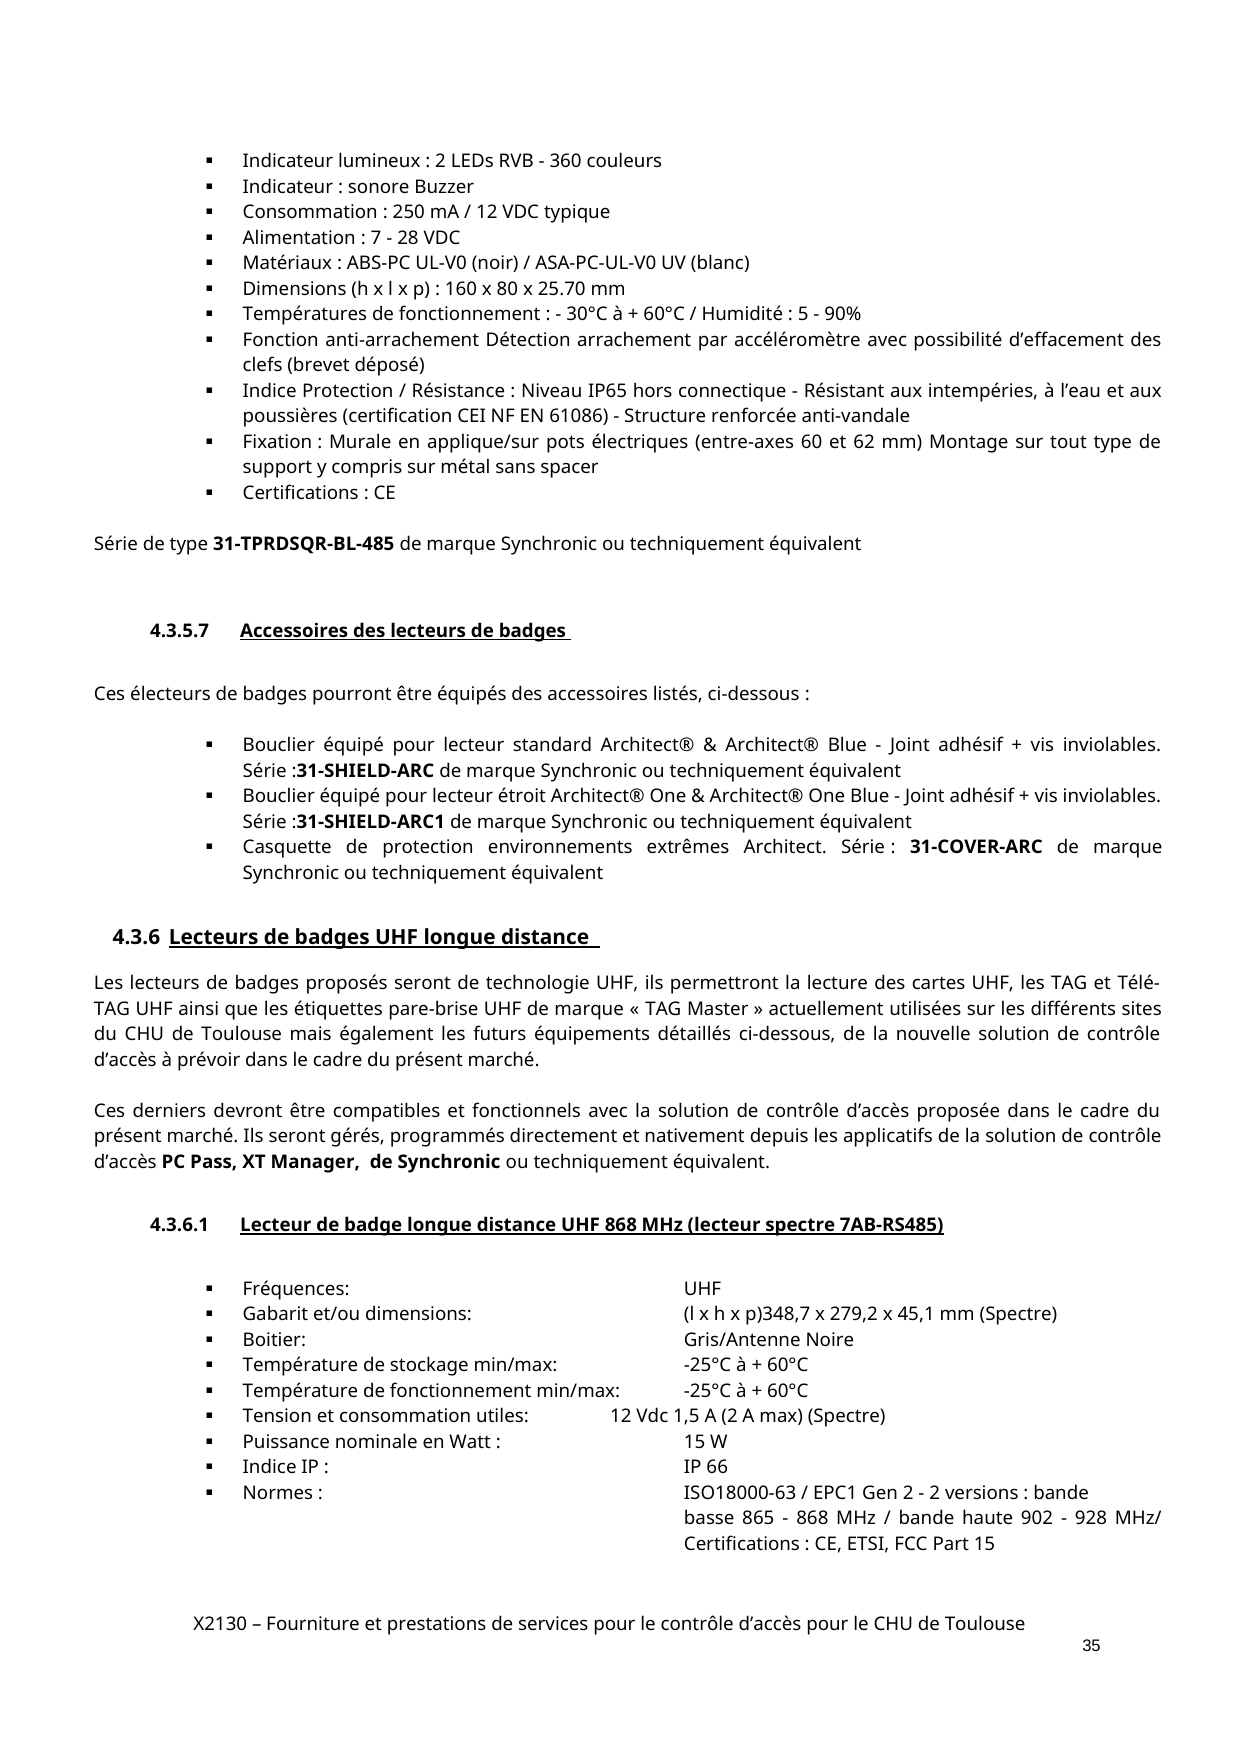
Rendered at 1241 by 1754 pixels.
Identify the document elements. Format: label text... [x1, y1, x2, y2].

list Indice Protection / Résistance : Niveau IP65 hors connectique - Résistant aux intempéries, à l’eau et aux poussières (certification CEI NF EN 61086) - Structure renforcée anti-vandale [205, 377, 1162, 428]
text Ces électeurs de badges pourront être équipés des accessoires listés, ci-dessous : [94, 680, 1162, 706]
list Casquette de protection environnements extrêmes Architect. Série : 31-COVER-ARC de marque Synchronic ou techniquement équivalent [205, 833, 1162, 884]
text Série de type 31-TPRDSQR-BL-485 de marque Synchronic ou techniquement équivalent [94, 530, 1162, 556]
list Indicateur lumineux : 2 LEDs RVB - 360 couleurs [205, 148, 1162, 173]
list Boitier: Gris/Antenne Noire [205, 1326, 1162, 1352]
list Températures de fonctionnement : - 30°C à + 60°C / Humidité : 5 - 90% [205, 301, 1162, 326]
list Puissance nominale en Watt : 15 W [205, 1428, 1162, 1454]
list Indice IP : IP 66 [205, 1454, 1162, 1479]
text Ces derniers devront être compatibles et fonctionnels avec la solution de contrôle d’accès proposée dans le cadre du présent marché. Ils seront gérés, programmés directement et nativement depuis les applicatifs de la solution de contrôle d’accès PC Pass, XT Manager, de Synchronic ou techniquement équivalent. [94, 1097, 1162, 1173]
list Bouclier équipé pour lecteur standard Architect® & Architect® Blue - Joint adhésif + vis inviolables. Série :31-SHIELD-ARC de marque Synchronic ou techniquement équivalent [205, 731, 1162, 782]
list Matériaux : ABS-PC UL-V0 (noir) / ASA-PC-UL-V0 UV (blanc) [205, 250, 1162, 275]
list Consommation : 250 mA / 12 VDC typique [205, 199, 1162, 224]
subtitle Lecteurs de badges UHF longue distance [112, 922, 1162, 951]
list Bouclier équipé pour lecteur étroit Architect® One & Architect® One Blue - Joint adhésif + vis inviolables. Série :31-SHIELD-ARC1 de marque Synchronic ou techniquement équivalent [205, 782, 1162, 833]
list Gabarit et/ou dimensions: (l x h x p)348,7 x 279,2 x 45,1 mm (Spectre) [205, 1301, 1162, 1326]
text Les lecteurs de badges proposés seront de technologie UHF, ils permettront la lecture des cartes UHF, les TAG et Télé-TAG UHF ainsi que les étiquettes pare-brise UHF de marque « TAG Master » actuellement utilisées sur les différents sites du CHU de Toulouse mais également les futurs équipements détaillés ci-dessous, de la nouvelle solution de contrôle d’accès à prévoir dans le cadre du présent marché. [94, 969, 1162, 1071]
list Certifications : CE [205, 479, 1162, 505]
list Fonction anti-arrachement Détection arrachement par accéléromètre avec possibilité d’effacement des clefs (brevet déposé) [205, 326, 1162, 377]
list basse 865 - 868 MHz / bande haute 902 - 928 MHz/ Certifications : CE, ETSI, FCC Part 15 [684, 1505, 1162, 1556]
subtitle Lecteur de badge longue distance UHF 868 MHz (lecteur spectre 7AB-RS485) [150, 1211, 1162, 1237]
list Dimensions (h x l x p) : 160 x 80 x 25.70 mm [205, 275, 1162, 301]
list Normes : ISO18000-63 / EPC1 Gen 2 - 2 versions : bande [205, 1479, 1162, 1505]
subtitle Accessoires des lecteurs de badges [150, 617, 1162, 642]
list Indicateur : sonore Buzzer [205, 173, 1162, 199]
list Température de fonctionnement min/max: -25°C à + 60°C [205, 1377, 1162, 1403]
list Fixation : Murale en applique/sur pots électriques (entre-axes 60 et 62 mm) Montage sur tout type de support y compris sur métal sans spacer [205, 428, 1162, 479]
list Tension et consommation utiles: 12 Vdc 1,5 A (2 A max) (Spectre) [205, 1403, 1162, 1428]
list Alimentation : 7 - 28 VDC [205, 224, 1162, 250]
list Fréquences: UHF [205, 1275, 1162, 1301]
list Température de stockage min/max: -25°C à + 60°C [205, 1352, 1162, 1377]
